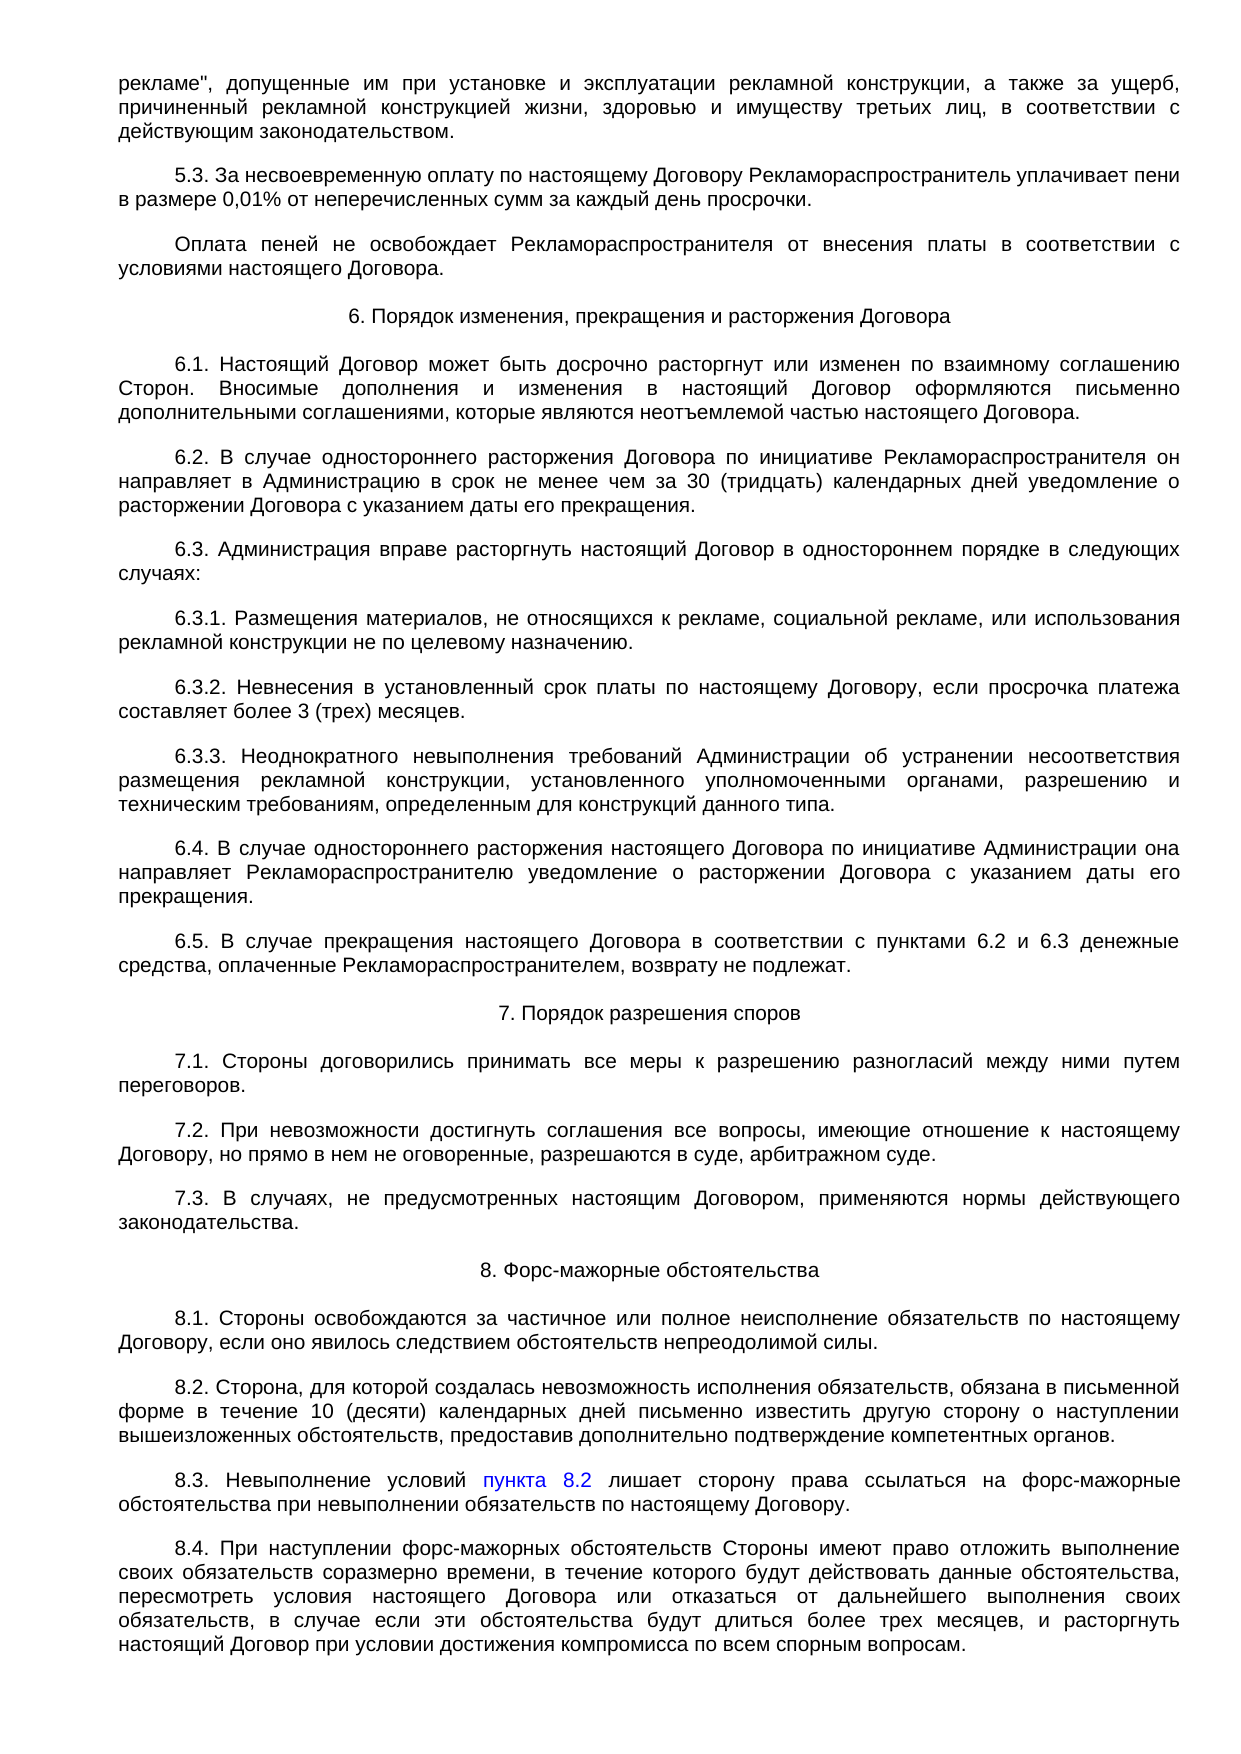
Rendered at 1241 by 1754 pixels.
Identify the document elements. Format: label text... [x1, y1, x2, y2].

text 8. Форс-мажорные обстоятельства [118, 1258, 1181, 1282]
text 6.5. В случае прекращения настоящего Договора в соответствии с пунктами 6.2 и 6.3 денежные средства, оплаченные Рекламораспространителем, возврату не подлежат. [118, 929, 1181, 977]
text 6.2. В случае одностороннего расторжения Договора по инициативе Рекламораспространителя он направляет в Администрацию в срок не менее чем за 30 (тридцать) календарных дней уведомление о расторжении Договора с указанием даты его прекращения. [118, 444, 1181, 516]
text 6.1. Настоящий Договор может быть досрочно расторгнут или изменен по взаимному соглашению Сторон. Вносимые дополнения и изменения в настоящий Договор оформляются письменно дополнительными соглашениями, которые являются неотъемлемой частью настоящего Договора. [118, 352, 1181, 424]
text 6.3.3. Неоднократного невыполнения требований Администрации об устранении несоответствия размещения рекламной конструкции, установленного уполномоченными органами, разрешению и техническим требованиям, определенным для конструкций данного типа. [118, 743, 1181, 815]
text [118, 71, 1181, 142]
text 7.1. Стороны договорились принимать все меры к разрешению разногласий между ними путем переговоров. [118, 1049, 1181, 1097]
text 6.3. Администрация вправе расторгнуть настоящий Договор в одностороннем порядке в следующих случаях: [118, 537, 1181, 585]
text 6.4. В случае одностороннего расторжения настоящего Договора по инициативе Администрации она направляет Рекламораспространителю уведомление о расторжении Договора с указанием даты его прекращения. [118, 836, 1181, 908]
text 6.3.1. Размещения материалов, не относящихся к рекламе, социальной рекламе, или использования рекламной конструкции не по целевому назначению. [118, 606, 1181, 654]
text Оплата пеней не освобождает Рекламораспространителя от внесения платы в соответствии с условиями настоящего Договора. [118, 232, 1181, 280]
text 7.2. При невозможности достигнуть соглашения все вопросы, имеющие отношение к настоящему Договору, но прямо в нем не оговоренные, разрешаются в суде, арбитражном суде. [118, 1117, 1181, 1165]
text 8.3. Невыполнение условий пункта 8.2 лишает сторону права ссылаться на форс-мажорные обстоятельства при невыполнении обязательств по настоящему Договору. [118, 1467, 1181, 1515]
text 7. Порядок разрешения споров [118, 1001, 1181, 1025]
text 8.4. При наступлении форс-мажорных обстоятельств Стороны имеют право отложить выполнение своих обязательств соразмерно времени, в течение которого будут действовать данные обстоятельства, пересмотреть условия настоящего Договора или отказаться от дальнейшего выполнения своих обязательств, в случае если эти обстоятельства будут длиться более трех месяцев, и расторгнуть настоящий Договор при условии достижения компромисса по всем спорным вопросам. [118, 1536, 1181, 1656]
text 6.3.2. Невнесения в установленный срок платы по настоящему Договору, если просрочка платежа составляет более 3 (трех) месяцев. [118, 675, 1181, 723]
text 7.3. В случаях, не предусмотренных настоящим Договором, применяются нормы действующего законодательства. [118, 1186, 1181, 1234]
text 6. Порядок изменения, прекращения и расторжения Договора [118, 304, 1181, 328]
text 5.3. За несвоевременную оплату по настоящему Договору Рекламораспространитель уплачивает пени в размере 0,01% от неперечисленных сумм за каждый день просрочки. [118, 163, 1181, 211]
text 8.2. Сторона, для которой создалась невозможность исполнения обязательств, обязана в письменной форме в течение 10 (десяти) календарных дней письменно известить другую сторону о наступлении вышеизложенных обстоятельств, предоставив дополнительно подтверждение компетентных органов. [118, 1375, 1181, 1447]
text 8.1. Стороны освобождаются за частичное или полное неисполнение обязательств по настоящему Договору, если оно явилось следствием обстоятельств непреодолимой силы. [118, 1306, 1181, 1354]
